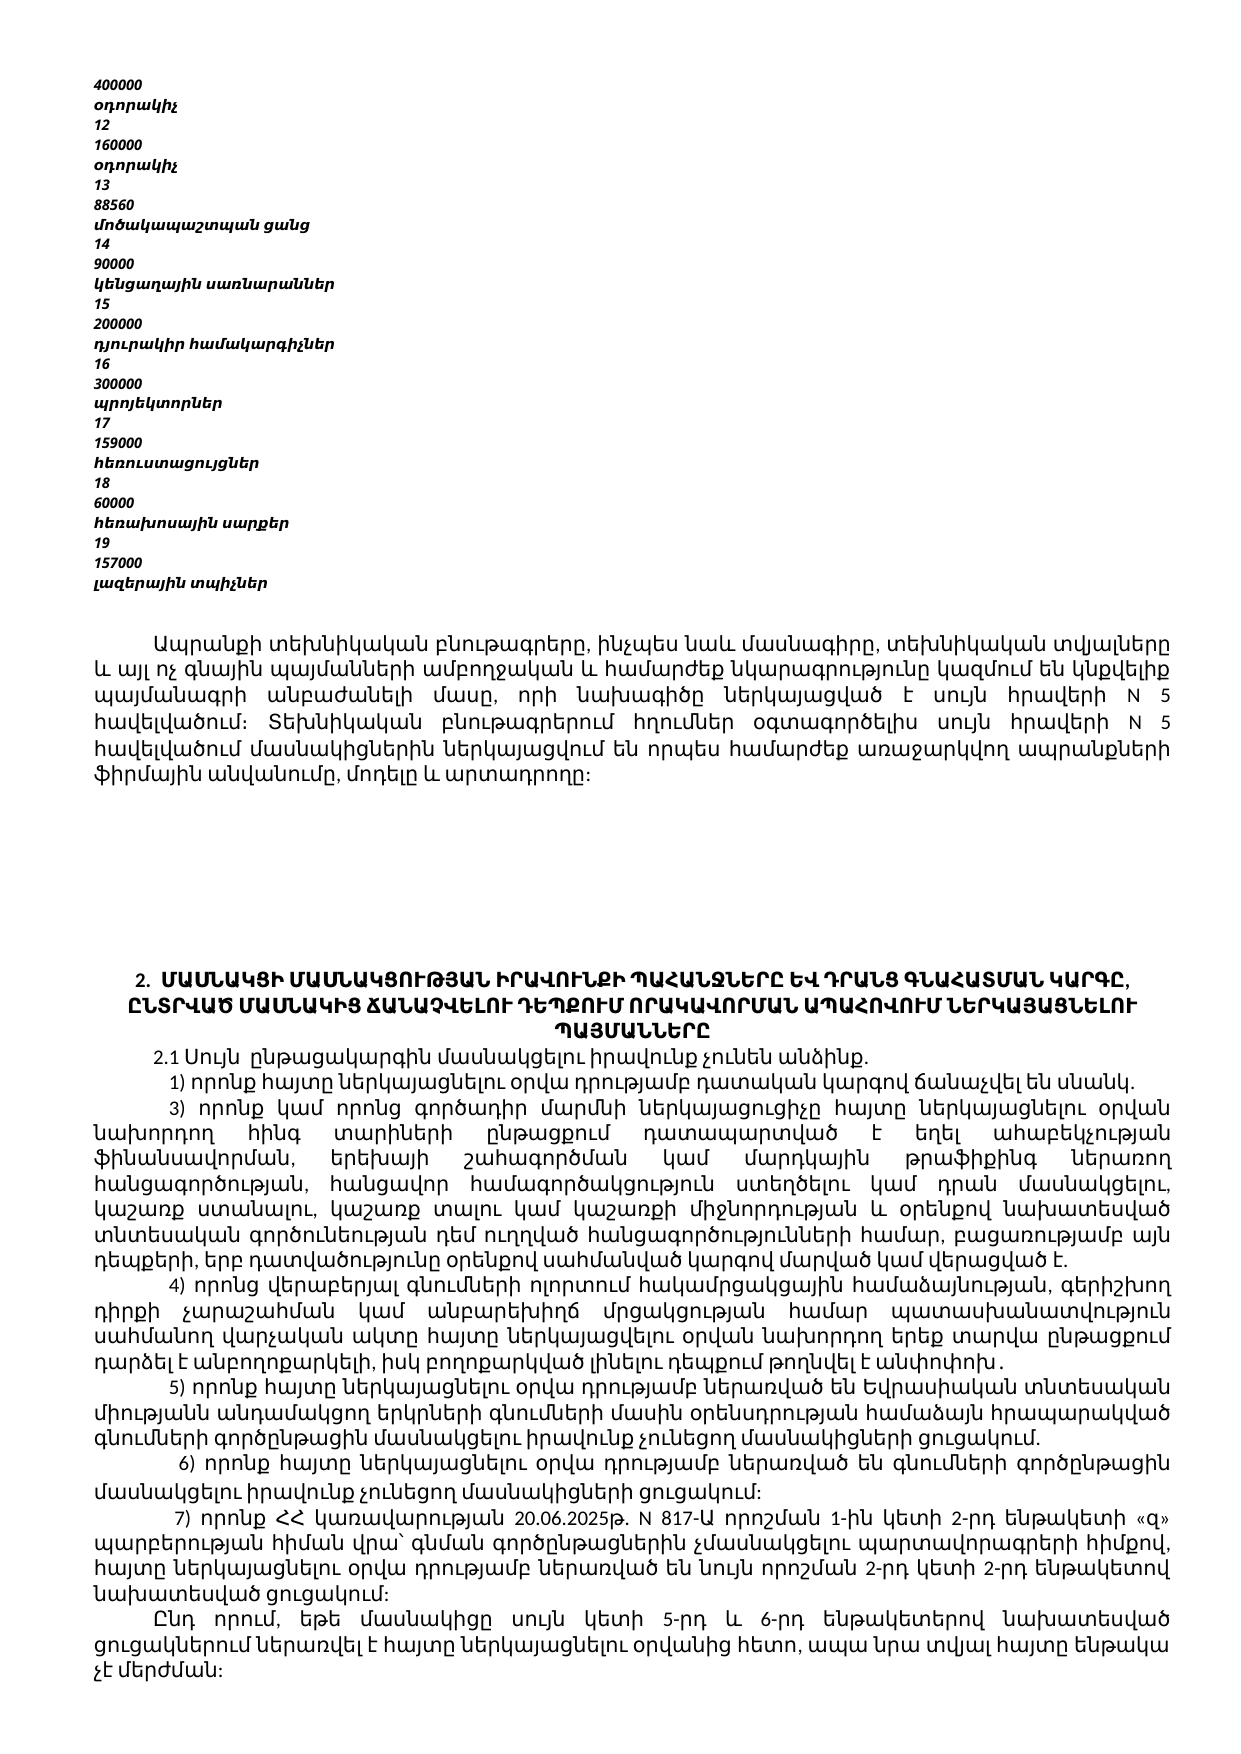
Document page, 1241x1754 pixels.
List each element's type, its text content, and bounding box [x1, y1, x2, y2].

text 7) որոնք ՀՀ կառավարության 20.06.2025թ. N 817-Ա որոշման 1-ին կետի 2-րդ ենթակետի «զ» պարբերության հիման վրա՝ գնման գործընթացներին չմասնակցելու պարտավորագրերի հիմքով, հայտը ներկայացնելու օրվա դրությամբ ներառված են նույն որոշման 2-րդ կետի 2-րդ ենթակետով նախատեսված ցուցակում: [94, 1505, 1171, 1606]
text 2. ՄԱՍՆԱԿՑԻ ՄԱՍՆԱԿՑՈՒԹՅԱՆ ԻՐԱՎՈՒՆՔԻ ՊԱՀԱՆՋՆԵՐԸ ԵՎ ԴՐԱՆՑ ԳՆԱՀԱՏՄԱՆ ԿԱՐԳԸ, ԸՆՏՐՎԱԾ ՄԱՍՆԱԿԻՑ ՃԱՆԱՉՎԵԼՈՒ ԴԵՊՔՈՒՄ ՈՐԱԿԱՎՈՐՄԱՆ ԱՊԱՀՈՎՈՒՄ ՆԵՐԿԱՅԱՑՆԵԼՈՒ ՊԱՅՄԱՆՆԵՐԸ [94, 968, 1171, 1044]
text 3) որոնք կամ որոնց գործադիր մարմնի ներկայացուցիչը հայտը ներկայացնելու օրվան նախորդող հինգ տարիների ընթացքում դատապարտված է եղել ահաբեկչության ֆինանսավորման, երեխայի շահագործման կամ մարդկային թրաֆիքինգ ներառող հանցագործության, հանցավոր համագործակցություն ստեղծելու կամ դրան մասնակցելու, կաշառք ստանալու, կաշառք տալու կամ կաշառքի միջնորդության և օրենքով նախատեսված տնտեսական գործունեության դեմ ուղղված հանցագործությունների համար, բացառությամբ այն դեպքերի, երբ դատվածությունը օրենքով սահմանված կարգով մարված կամ վերացված է. [94, 1095, 1171, 1273]
text Ընդ որում, եթե մասնակիցը սույն կետի 5-րդ և 6-րդ ենթակետերով նախատեսված ցուցակներում ներառվել է հայտը ներկայացնելու օրվանից հետո, ապա նրա տվյալ հայտը ենթակա չէ մերժման: [94, 1606, 1171, 1683]
text 6) որոնք հայտը ներկայացնելու օրվա դրությամբ ներառված են գնումների գործընթացին մասնակցելու իրավունք չունեցող մասնակիցների ցուցակում: [94, 1451, 1171, 1505]
text 4) որոնց վերաբերյալ գնումների ոլորտում հակամրցակցային համաձայնության, գերիշխող դիրքի չարաշահման կամ անբարեխիղճ մրցակցության համար պատասխանատվություն սահմանող վարչական ակտը հայտը ներկայացվելու օրվան նախորդող երեք տարվա ընթացքում դարձել է անբողոքարկելի, իսկ բողոքարկված լինելու դեպքում թողնվել է անփոփոխ․ [94, 1273, 1171, 1374]
text Ապրանքի տեխնիկական բնութագրերը, ինչպես նաև մասնագիրը, տեխնիկական տվյալները և այլ ոչ գնային պայմանների ամբողջական և համարժեք նկարագրությունը կազմում են կնքվելիք պայմանագրի անբաժանելի մասը, որի նախագիծը ներկայացված է սույն հրավերի N 5 հավելվածում։ Տեխնիկական բնութագրերում հղումներ օգտագործելիս սույն հրավերի N 5 հավելվածում մասնակիցներին ներկայացվում են որպես համարժեք առաջարկվող ապրանքների ֆիրմային անվանումը, մոդելը և արտադրողը: [94, 631, 1171, 787]
text 1) որոնք հայտը ներկայացնելու օրվա դրությամբ դատական կարգով ճանաչվել են սնանկ. [94, 1069, 1171, 1095]
text 2.1 Սույն ընթացակարգին մասնակցելու իրավունք չունեն անձինք. [94, 1044, 1171, 1069]
text 5) որոնք հայտը ներկայացնելու օրվա դրությամբ ներառված են Եվրասիական տնտեսական միությանն անդամակցող երկրների գնումների մասին օրենսդրության համաձայն հրապարակված գնումների գործընթացին մասնակցելու իրավունք չունեցող մասնակիցների ցուցակում. [94, 1374, 1171, 1451]
